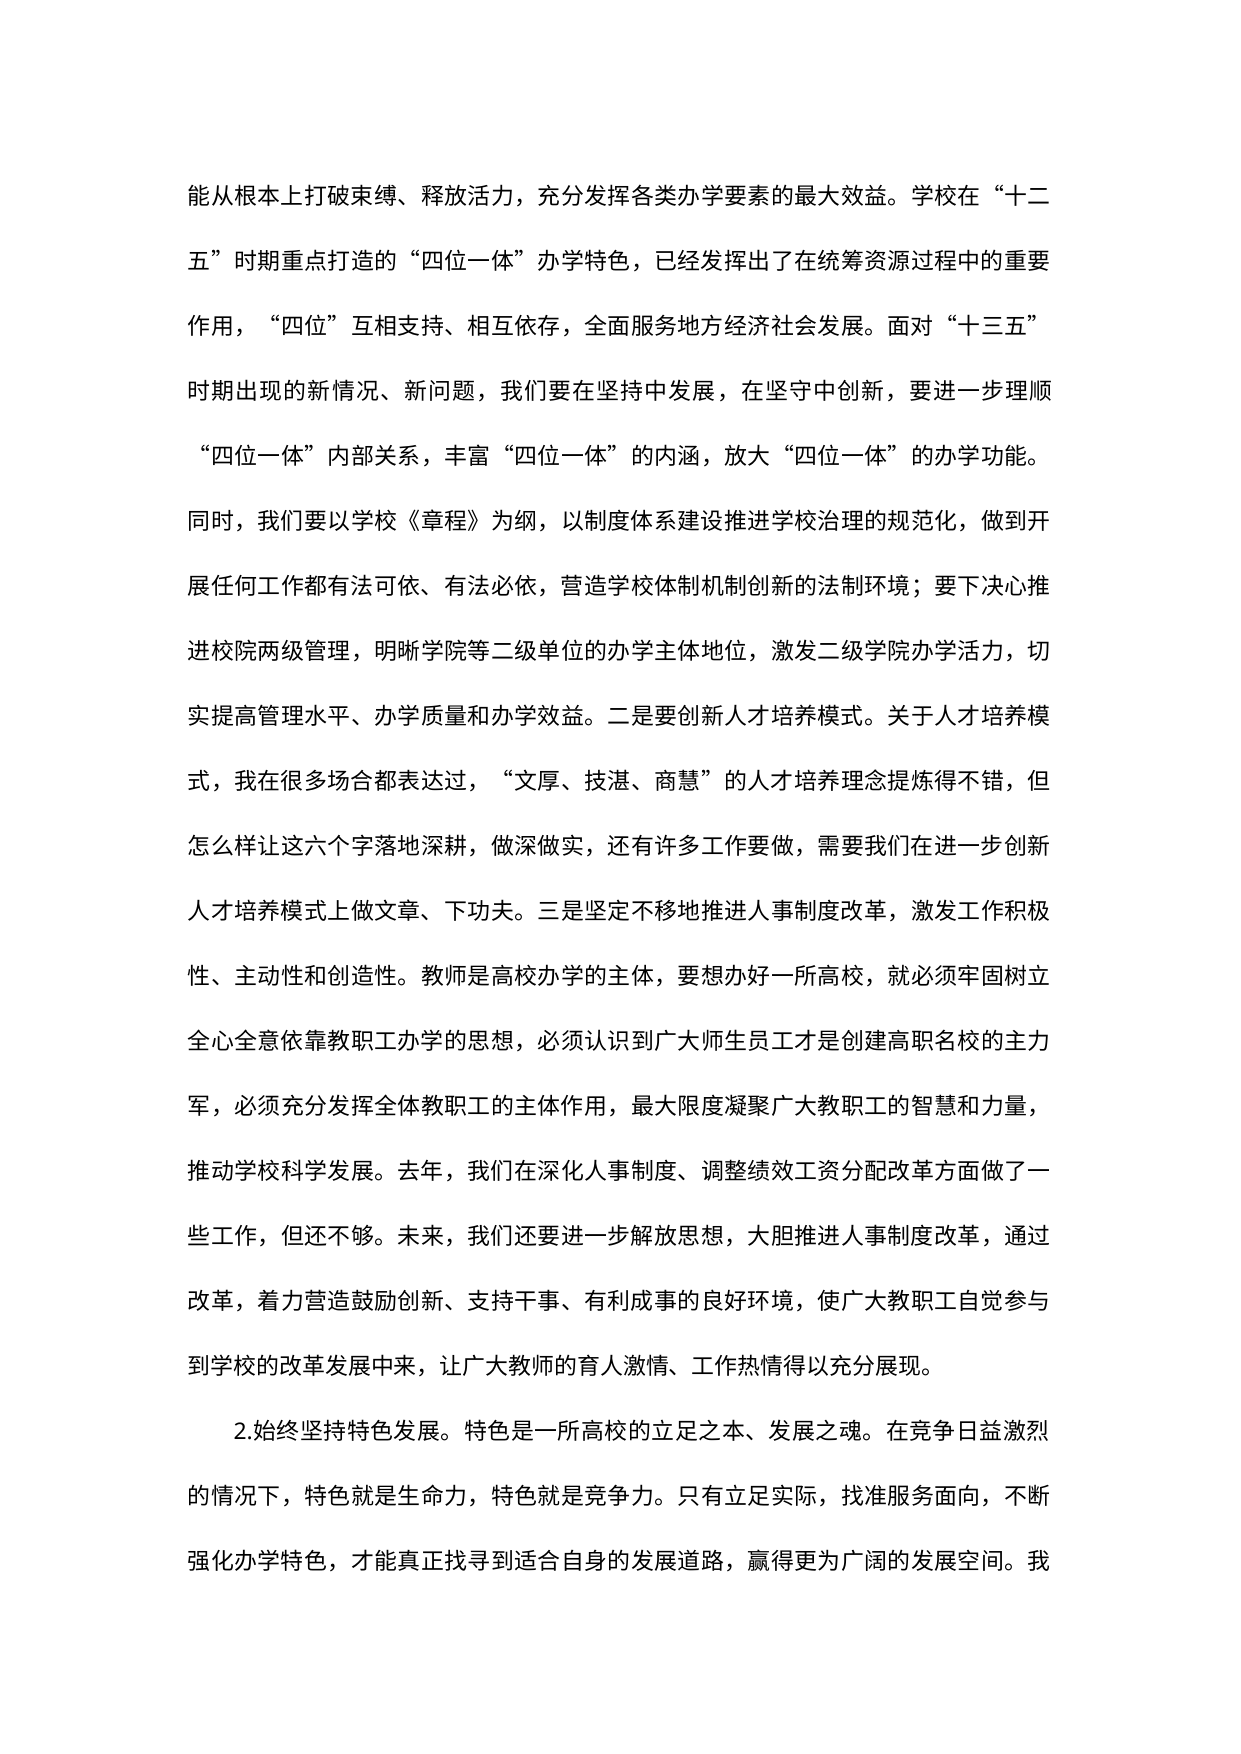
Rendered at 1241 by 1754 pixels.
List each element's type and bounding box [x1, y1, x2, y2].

text [187, 1397, 1053, 1592]
text [187, 162, 1053, 1397]
